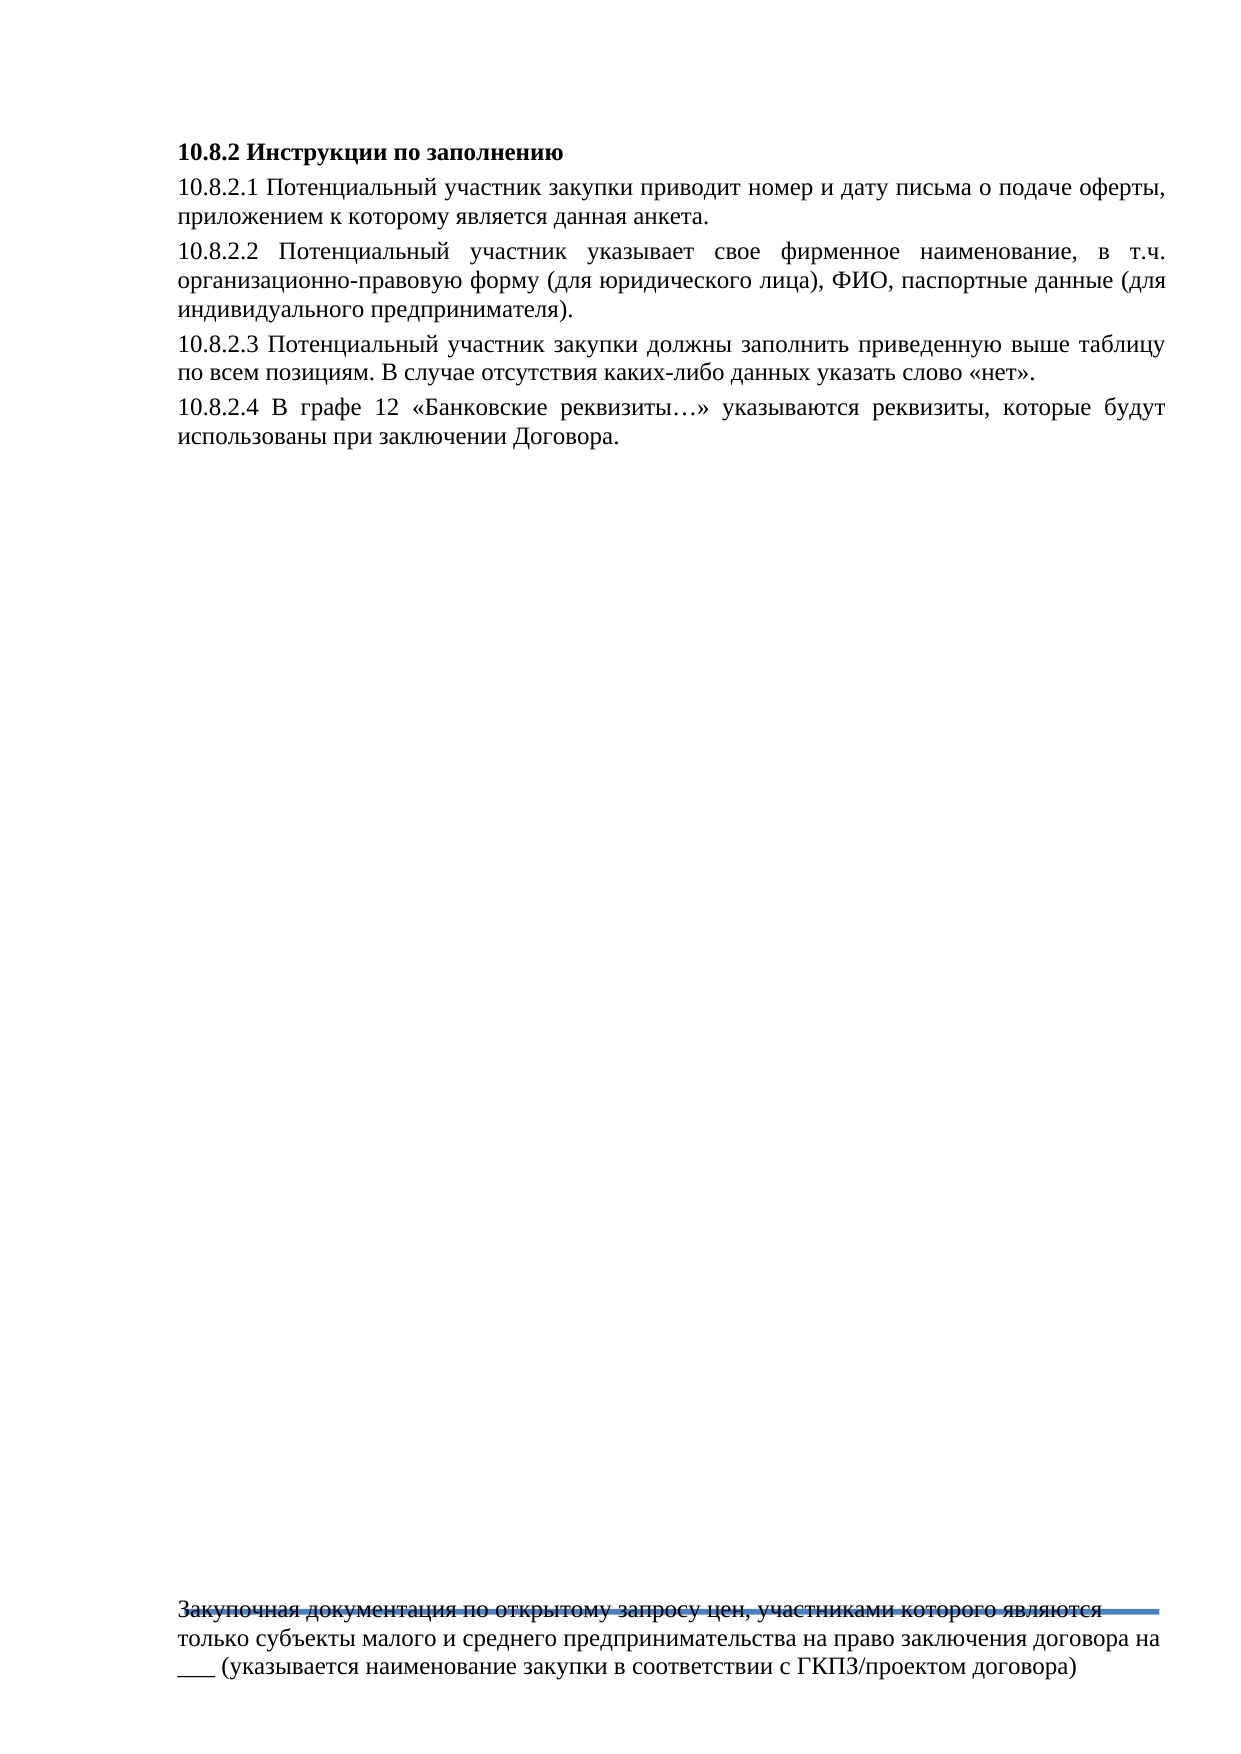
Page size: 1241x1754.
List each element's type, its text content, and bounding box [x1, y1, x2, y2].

text 10.8.2.3 Потенциальный участник закупки должны заполнить приведенную выше таблицу по всем позициям. В случае отсутствия каких-либо данных указать слово «нет». [177, 329, 1167, 386]
text 10.8.2 Инструкции по заполнению [177, 137, 1167, 166]
text 10.8.2.1 Потенциальный участник закупки приводит номер и дату письма о подаче оферты, приложением к которому является данная анкета. [177, 172, 1167, 230]
text 10.8.2.4 В графе 12 «Банковские реквизиты…» указываются реквизиты, которые будут использованы при заключении Договора. [177, 392, 1167, 450]
text 10.8.2.2 Потенциальный участник указывает свое фирменное наименование, в т.ч. организационно-правовую форму (для юридического лица), ФИО, паспортные данные (для индивидуального предпринимателя). [177, 236, 1167, 322]
